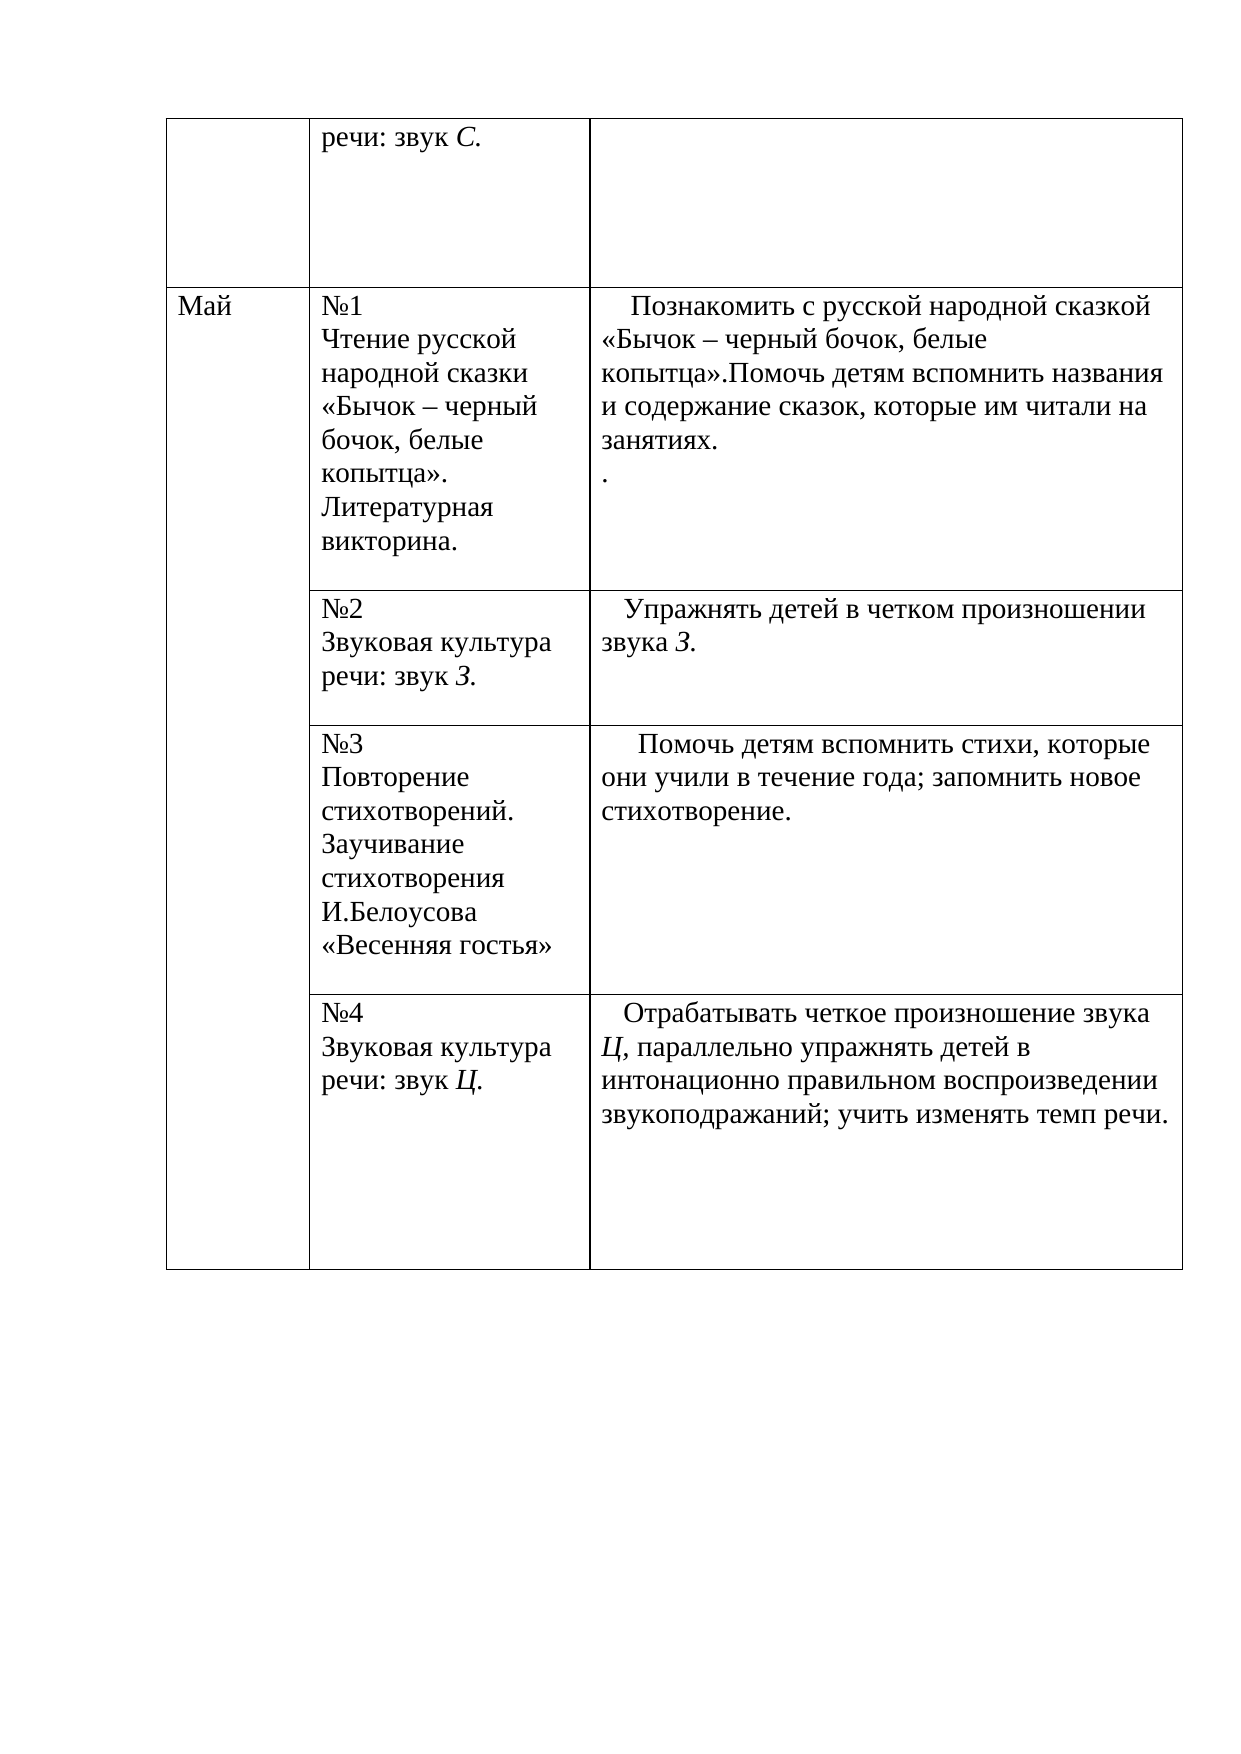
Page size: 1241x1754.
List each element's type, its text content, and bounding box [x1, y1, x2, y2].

table_cell №1 Чтение русской народной сказки «Бычок – черный бочок, белые копытца». Литературная викторина. [310, 288, 589, 590]
table_cell Май [167, 288, 309, 1269]
table_cell Отрабатывать четкое произношение звука Ц, параллельно упражнять детей в интонационно правильном воспроизведении звукоподражаний; учить изменять темп речи. [591, 995, 1182, 1269]
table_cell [591, 119, 1182, 287]
table_cell Упражнять детей в четком произношении звука З. [591, 591, 1182, 725]
table_cell Познакомить с русской народной сказкой «Бычок – черный бочок, белые копытца».Помочь детям вспомнить названия и содержание сказок, которые им читали на занятиях. . [591, 288, 1182, 590]
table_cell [310, 119, 589, 287]
table_cell №4 Звуковая культура речи: звук Ц. [310, 995, 589, 1269]
table_cell №2 Звуковая культура речи: звук З. [310, 591, 589, 725]
table_cell №3 Повторение стихотворений. Заучивание стихотворения И.Белоусова «Весенняя гостья» [310, 726, 589, 994]
table_cell Помочь детям вспомнить стихи, которые они учили в течение года; запомнить новое стихотворение. [591, 726, 1182, 994]
